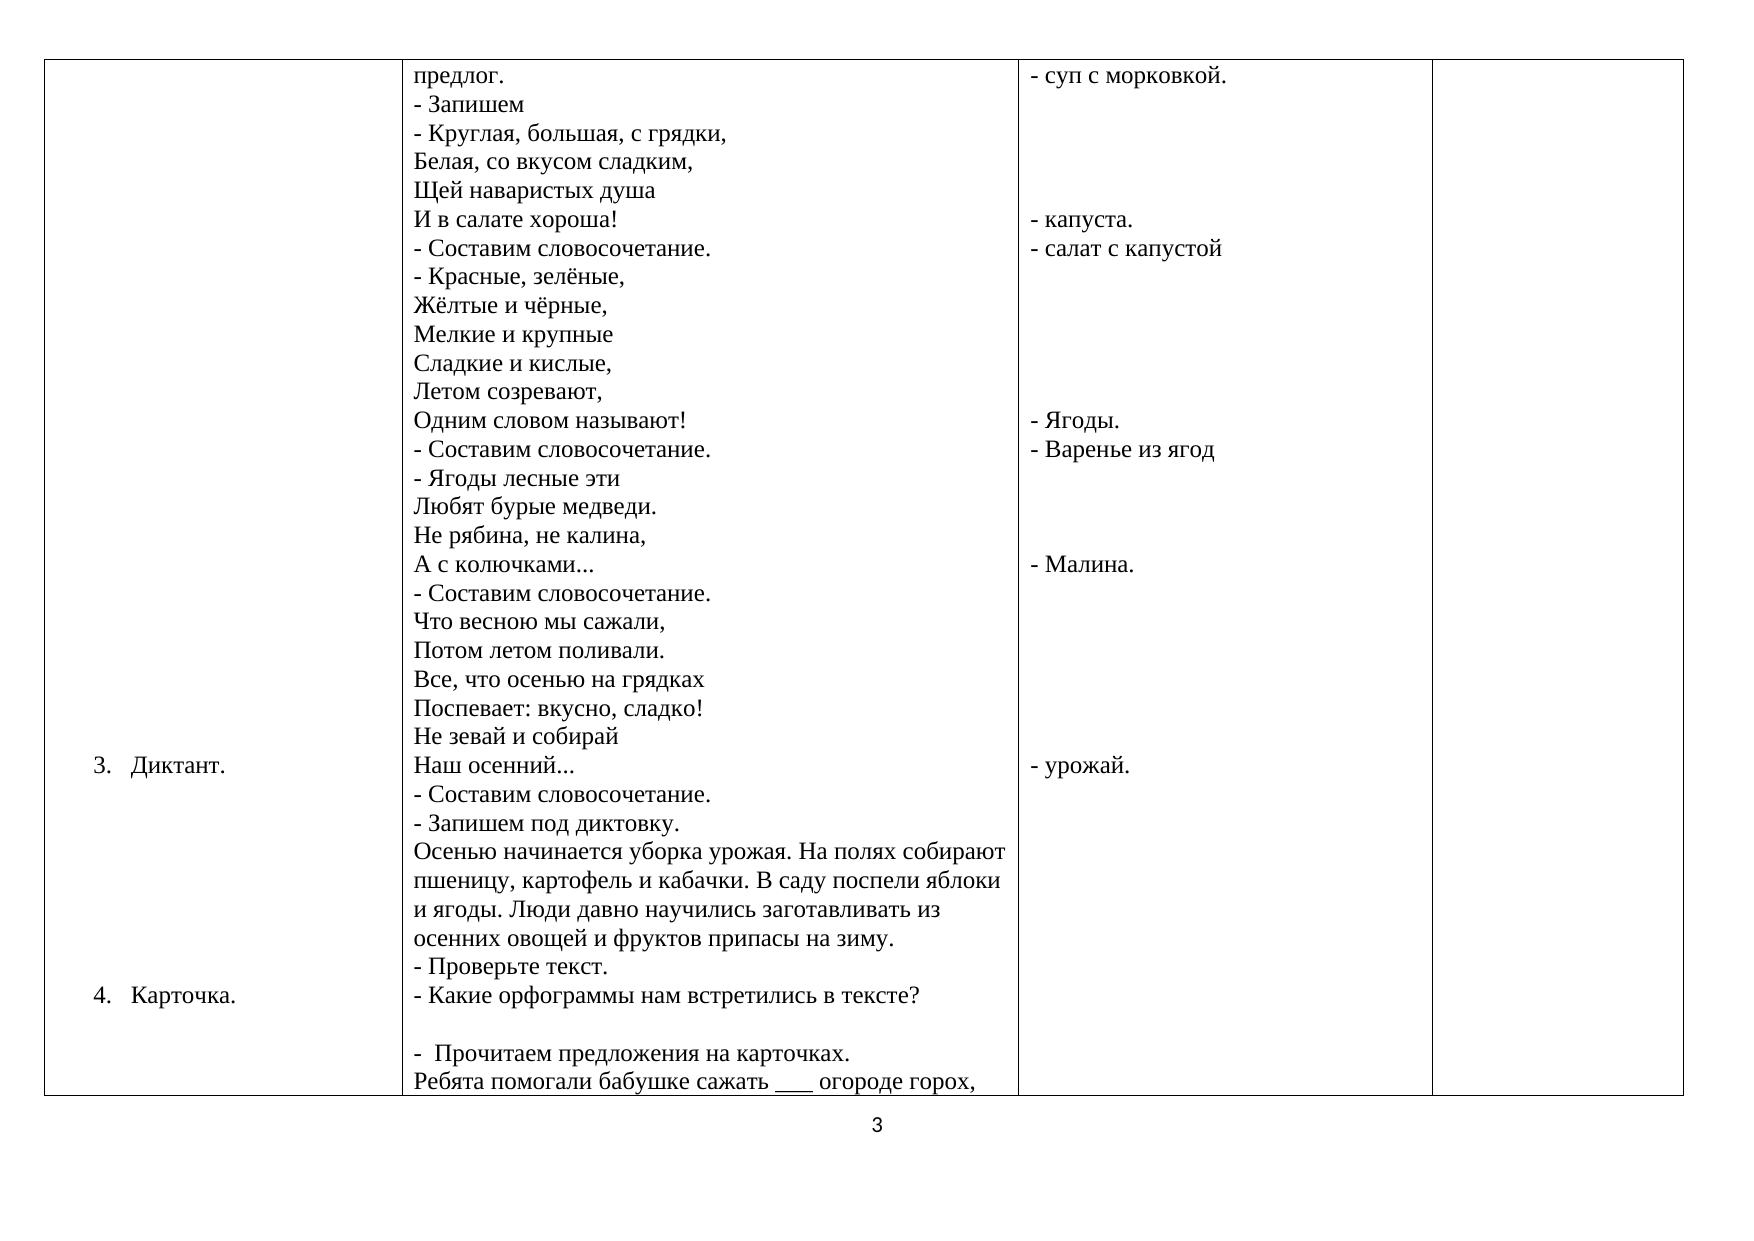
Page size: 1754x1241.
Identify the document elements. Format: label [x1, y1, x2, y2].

table_cell [403, 60, 1018, 1095]
table_cell [45, 60, 402, 1095]
table_cell [1433, 60, 1683, 1095]
table_cell [1019, 60, 1432, 1095]
